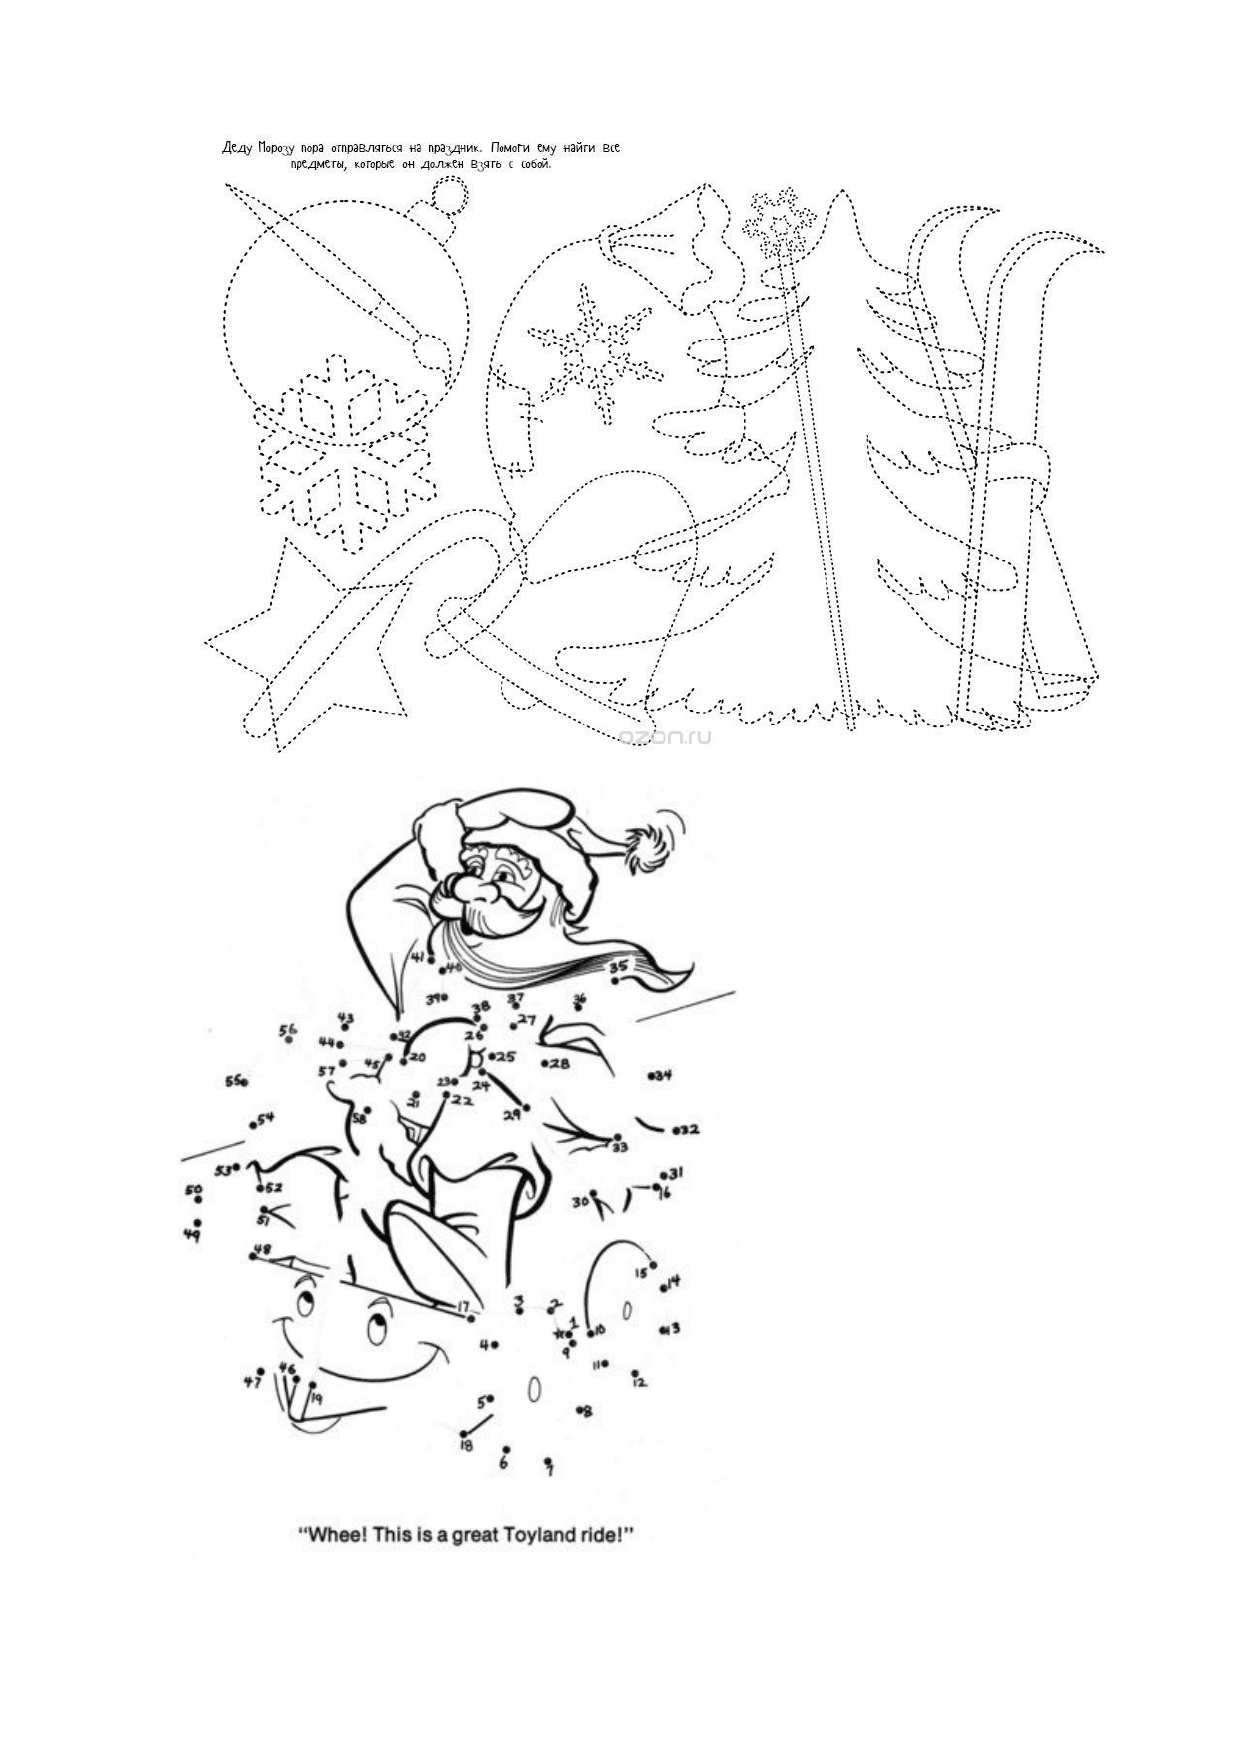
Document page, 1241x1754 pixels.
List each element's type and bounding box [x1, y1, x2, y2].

picture [177, 777, 739, 1559]
picture [177, 118, 1152, 753]
